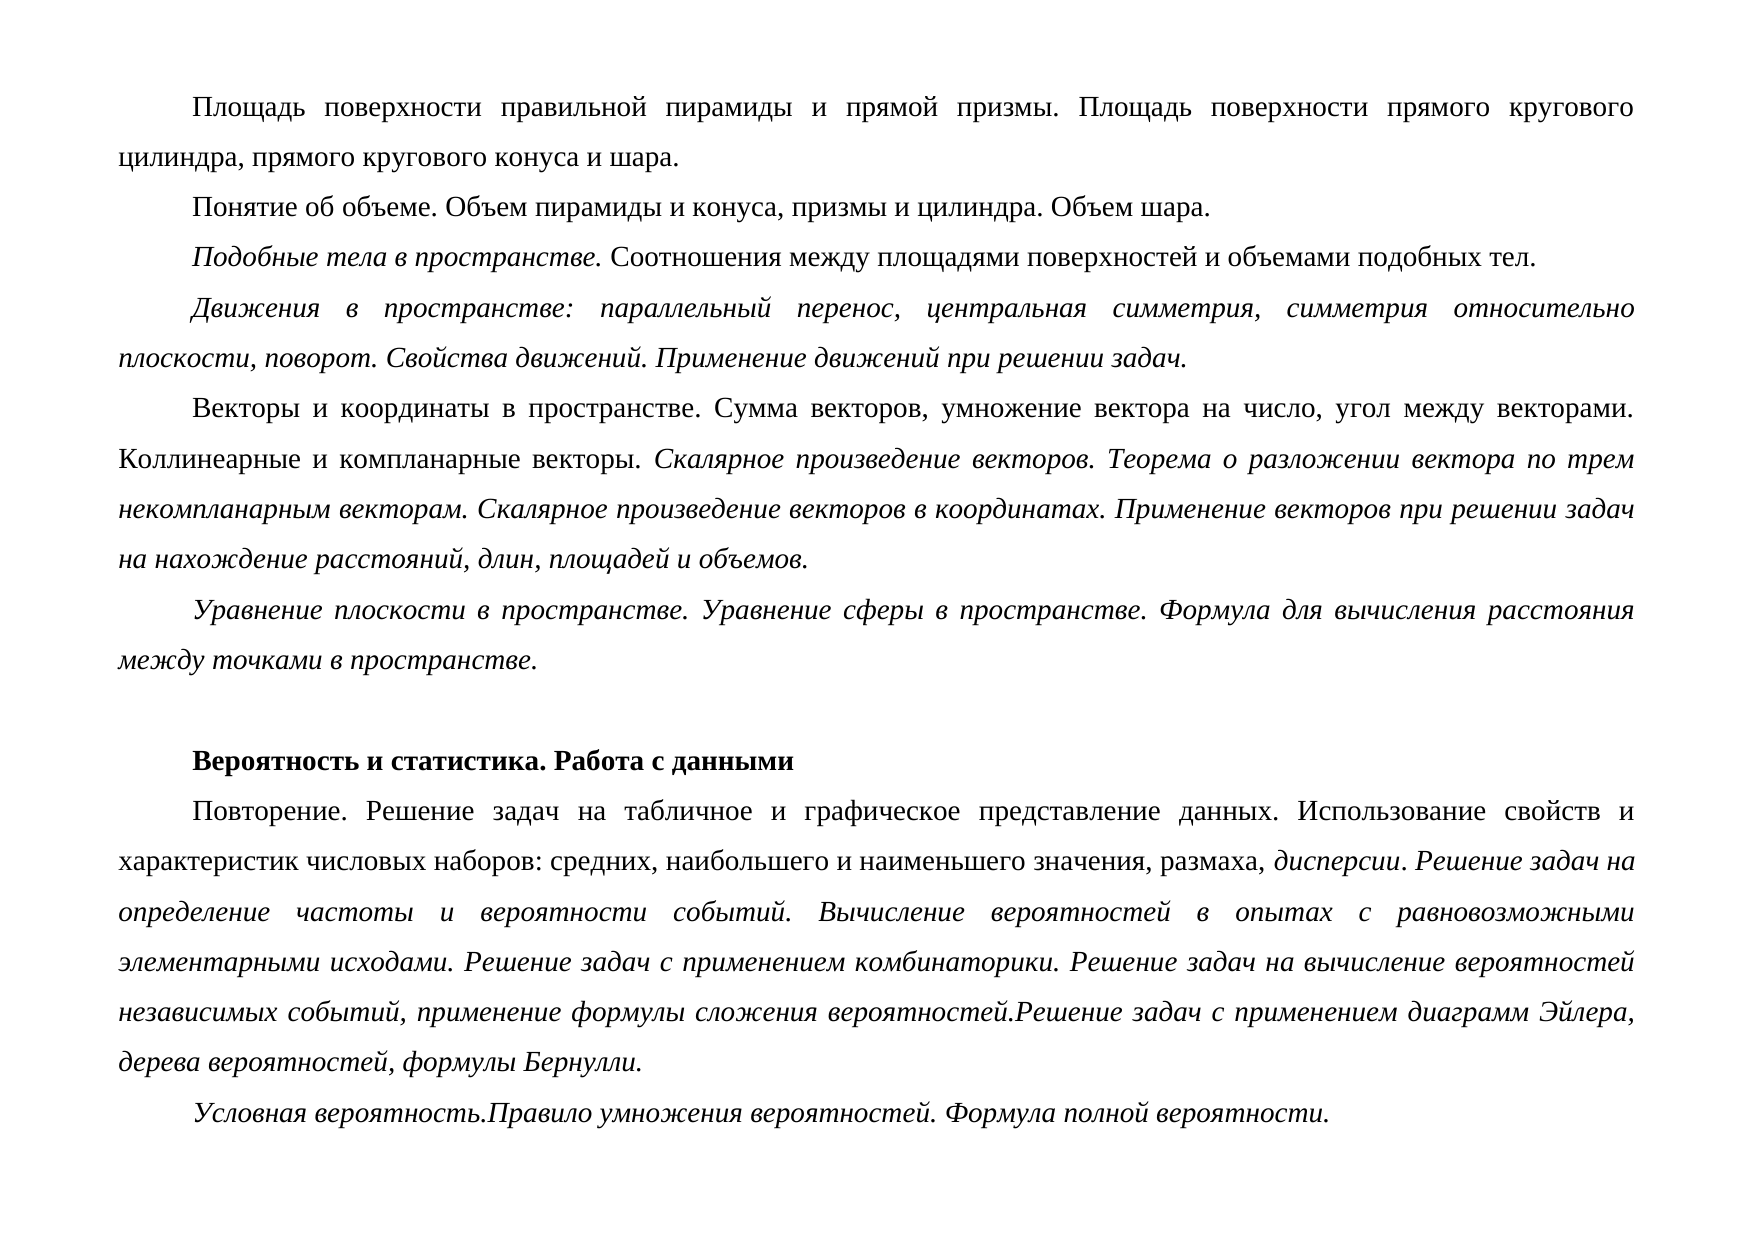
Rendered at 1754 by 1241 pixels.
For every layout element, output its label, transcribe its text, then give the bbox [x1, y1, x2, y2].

text Условная вероятность.Правило умножения вероятностей. Формула полной вероятности. [118, 1095, 1636, 1128]
text Векторы и координаты в пространстве. Сумма векторов, умножение вектора на число, угол между векторами. Коллинеарные и компланарные векторы. Скалярное произведение векторов. Теорема о разложении вектора по трем некомпланарным векторам. Скалярное произведение векторов в координатах. Применение векторов при решении задач на нахождение расстояний, длин, площадей и объемов. [118, 391, 1636, 575]
text Уравнение плоскости в пространстве. Уравнение сферы в пространстве. Формула для вычисления расстояния между точками в пространстве. [118, 592, 1636, 676]
text Площадь поверхности правильной пирамиды и прямой призмы. Площадь поверхности прямого кругового цилиндра, прямого кругового конуса и шара. [118, 89, 1636, 172]
text Повторение. Решение задач на табличное и графическое представление данных. Использование свойств и характеристик числовых наборов: средних, наибольшего и наименьшего значения, размаха, дисперсии. Решение задач на определение частоты и вероятности событий. Вычисление вероятностей в опытах с равновозможными элементарными исходами. Решение задач с применением комбинаторики. Решение задач на вычисление вероятностей независимых событий, применение формулы сложения вероятностей.Решение задач с применением диаграмм Эйлера, дерева вероятностей, формулы Бернулли. [118, 793, 1636, 1078]
text Движения в пространстве: параллельный перенос, центральная симметрия, симметрия относительно плоскости, поворот. Свойства движений. Применение движений при решении задач. [118, 290, 1636, 374]
text Вероятность и статистика. Работа с данными [118, 743, 1636, 776]
text Подобные тела в пространстве. Соотношения между площадями поверхностей и объемами подобных тел. [118, 239, 1636, 273]
text Понятие об объеме. Объем пирамиды и конуса, призмы и цилиндра. Объем шара. [118, 189, 1636, 223]
